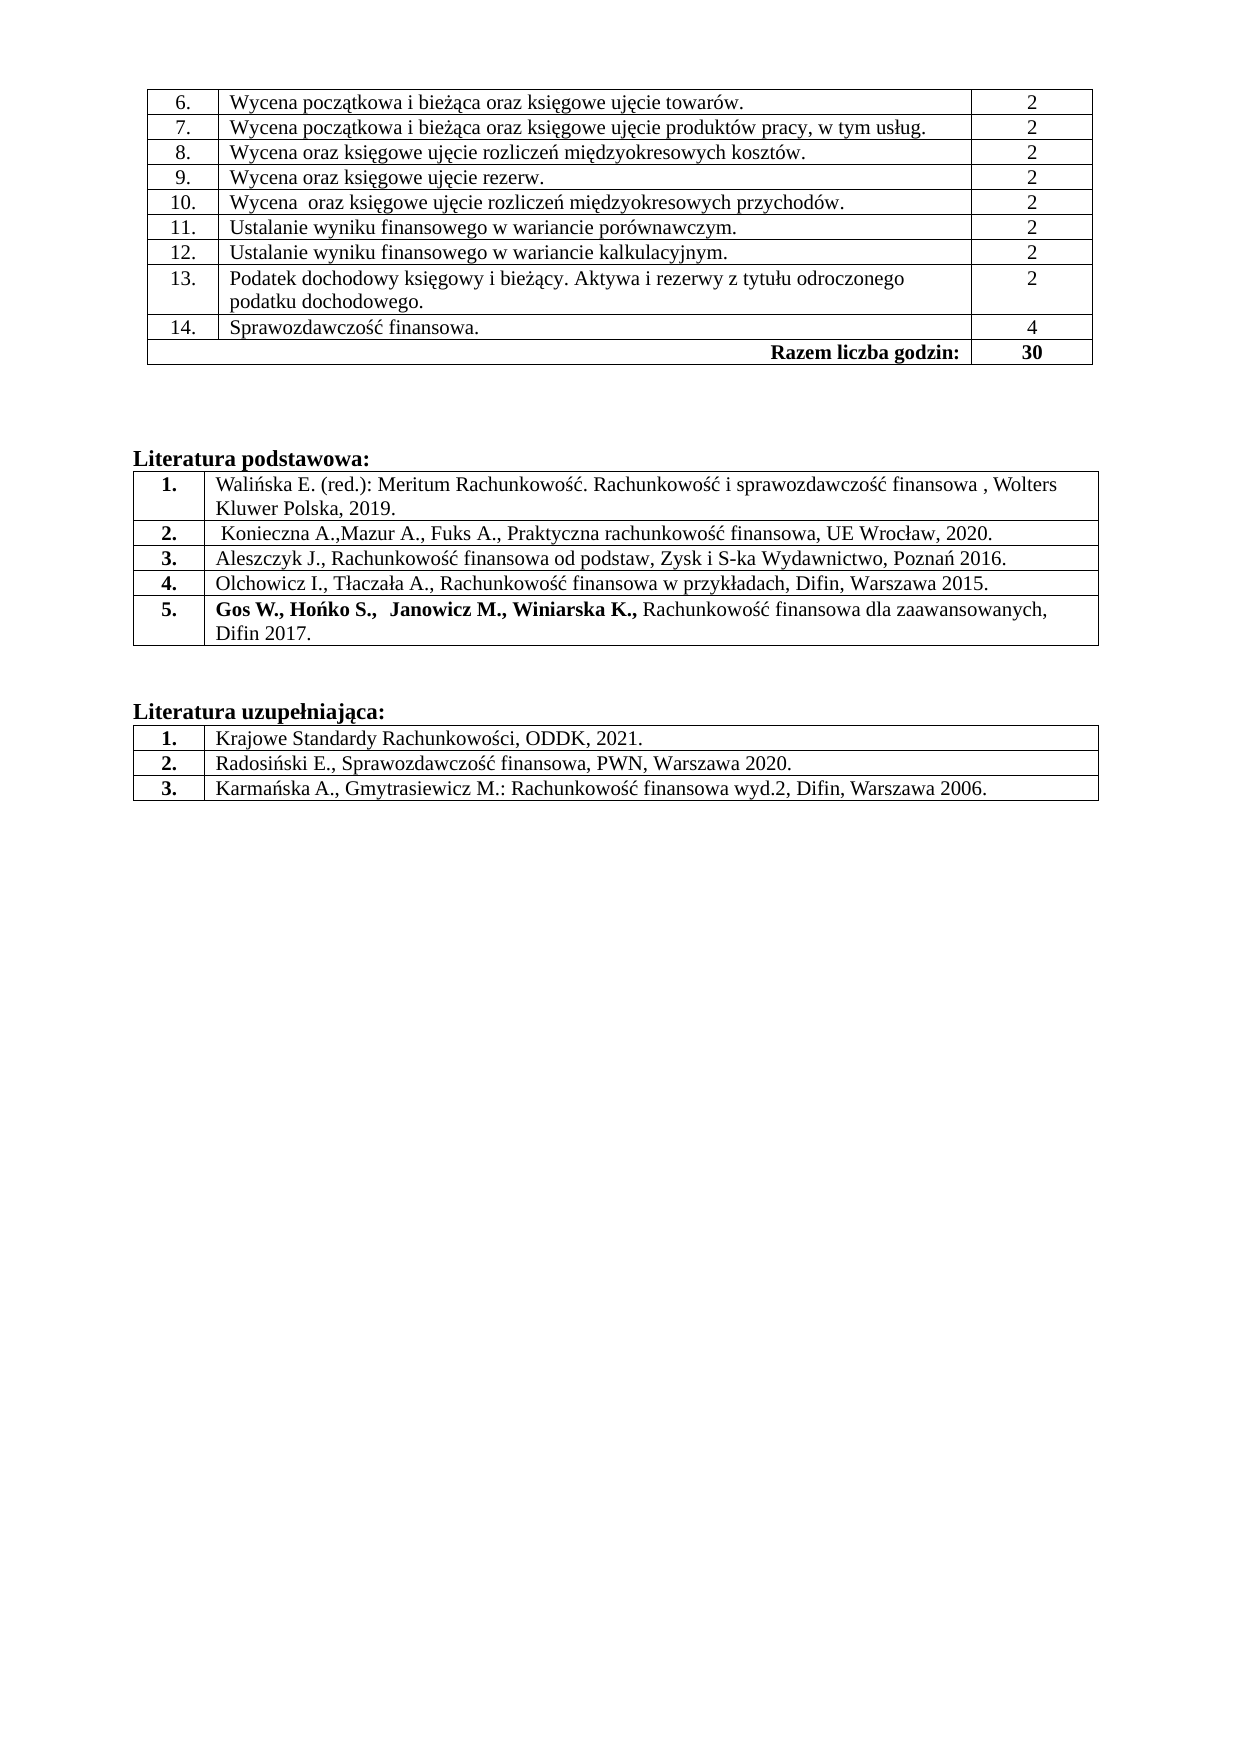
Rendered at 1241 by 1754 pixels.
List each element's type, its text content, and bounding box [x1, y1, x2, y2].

table_cell 10. [148, 190, 218, 214]
table_header Krajowe Standardy Rachunkowości, ODDK, 2021. [205, 726, 1098, 750]
table_cell 2 [972, 140, 1092, 164]
table_cell Wycena oraz księgowe ujęcie rozliczeń międzyokresowych przychodów. [219, 190, 971, 214]
table_cell 2 [972, 115, 1092, 139]
table_cell Ustalanie wyniku finansowego w wariancie porównawczym. [219, 215, 971, 239]
table_cell Gos W., Hońko S., Janowicz M., Winiarska K., Rachunkowość finansowa dla zaawansowanych, Difin 2017. [205, 596, 1098, 644]
table_cell Razem liczba godzin: [148, 340, 971, 364]
table_cell Radosiński E., Sprawozdawczość finansowa, PWN, Warszawa 2020. [205, 751, 1098, 775]
table_cell 7. [148, 115, 218, 139]
table_cell 9. [148, 165, 218, 189]
table_cell 3. [134, 546, 204, 570]
text Literatura podstawowa: [133, 444, 1092, 471]
table_cell Wycena oraz księgowe ujęcie rezerw. [219, 165, 971, 189]
table_cell Sprawozdawczość finansowa. [219, 315, 971, 339]
table_cell Wycena początkowa i bieżąca oraz księgowe ujęcie towarów. [219, 90, 971, 114]
table_cell Olchowicz I., Tłaczała A., Rachunkowość finansowa w przykładach, Difin, Warszawa 2015. [205, 571, 1098, 595]
table_cell 2 [972, 265, 1092, 313]
table_cell Wycena oraz księgowe ujęcie rozliczeń międzyokresowych kosztów. [219, 140, 971, 164]
table_cell Podatek dochodowy księgowy i bieżący. Aktywa i rezerwy z tytułu odroczonego podatku dochodowego. [219, 265, 971, 313]
table_cell 3. [134, 776, 204, 800]
table_cell 2. [134, 751, 204, 775]
table_cell 2 [972, 90, 1092, 114]
table_cell 2 [972, 190, 1092, 214]
table_cell Wycena początkowa i bieżąca oraz księgowe ujęcie produktów pracy, w tym usług. [219, 115, 971, 139]
table_cell 4 [972, 315, 1092, 339]
table_header 1. [134, 472, 204, 520]
table_cell Karmańska A., Gmytrasiewicz M.: Rachunkowość finansowa wyd.2, Difin, Warszawa 2006. [205, 776, 1098, 800]
table_header Walińska E. (red.): Meritum Rachunkowość. Rachunkowość i sprawozdawczość finansowa , Wolters Kluwer Polska, 2019. [205, 472, 1098, 520]
table_header 1. [134, 726, 204, 750]
table_cell Konieczna A.,Mazur A., Fuks A., Praktyczna rachunkowość finansowa, UE Wrocław, 2020. [205, 521, 1098, 545]
table_cell 13. [148, 265, 218, 313]
table_cell 5. [134, 596, 204, 644]
table_cell 6. [148, 90, 218, 114]
table_cell 2. [134, 521, 204, 545]
table_cell 8. [148, 140, 218, 164]
table_cell 14. [148, 315, 218, 339]
text Literatura uzupełniająca: [133, 698, 1092, 725]
table_cell 2 [972, 165, 1092, 189]
table_cell 11. [148, 215, 218, 239]
table_cell 2 [972, 240, 1092, 264]
table_cell 30 [972, 340, 1092, 364]
table_cell 2 [972, 215, 1092, 239]
table_cell Aleszczyk J., Rachunkowość finansowa od podstaw, Zysk i S-ka Wydawnictwo, Poznań 2016. [205, 546, 1098, 570]
table_cell 4. [134, 571, 204, 595]
table_cell Ustalanie wyniku finansowego w wariancie kalkulacyjnym. [219, 240, 971, 264]
table_cell 12. [148, 240, 218, 264]
